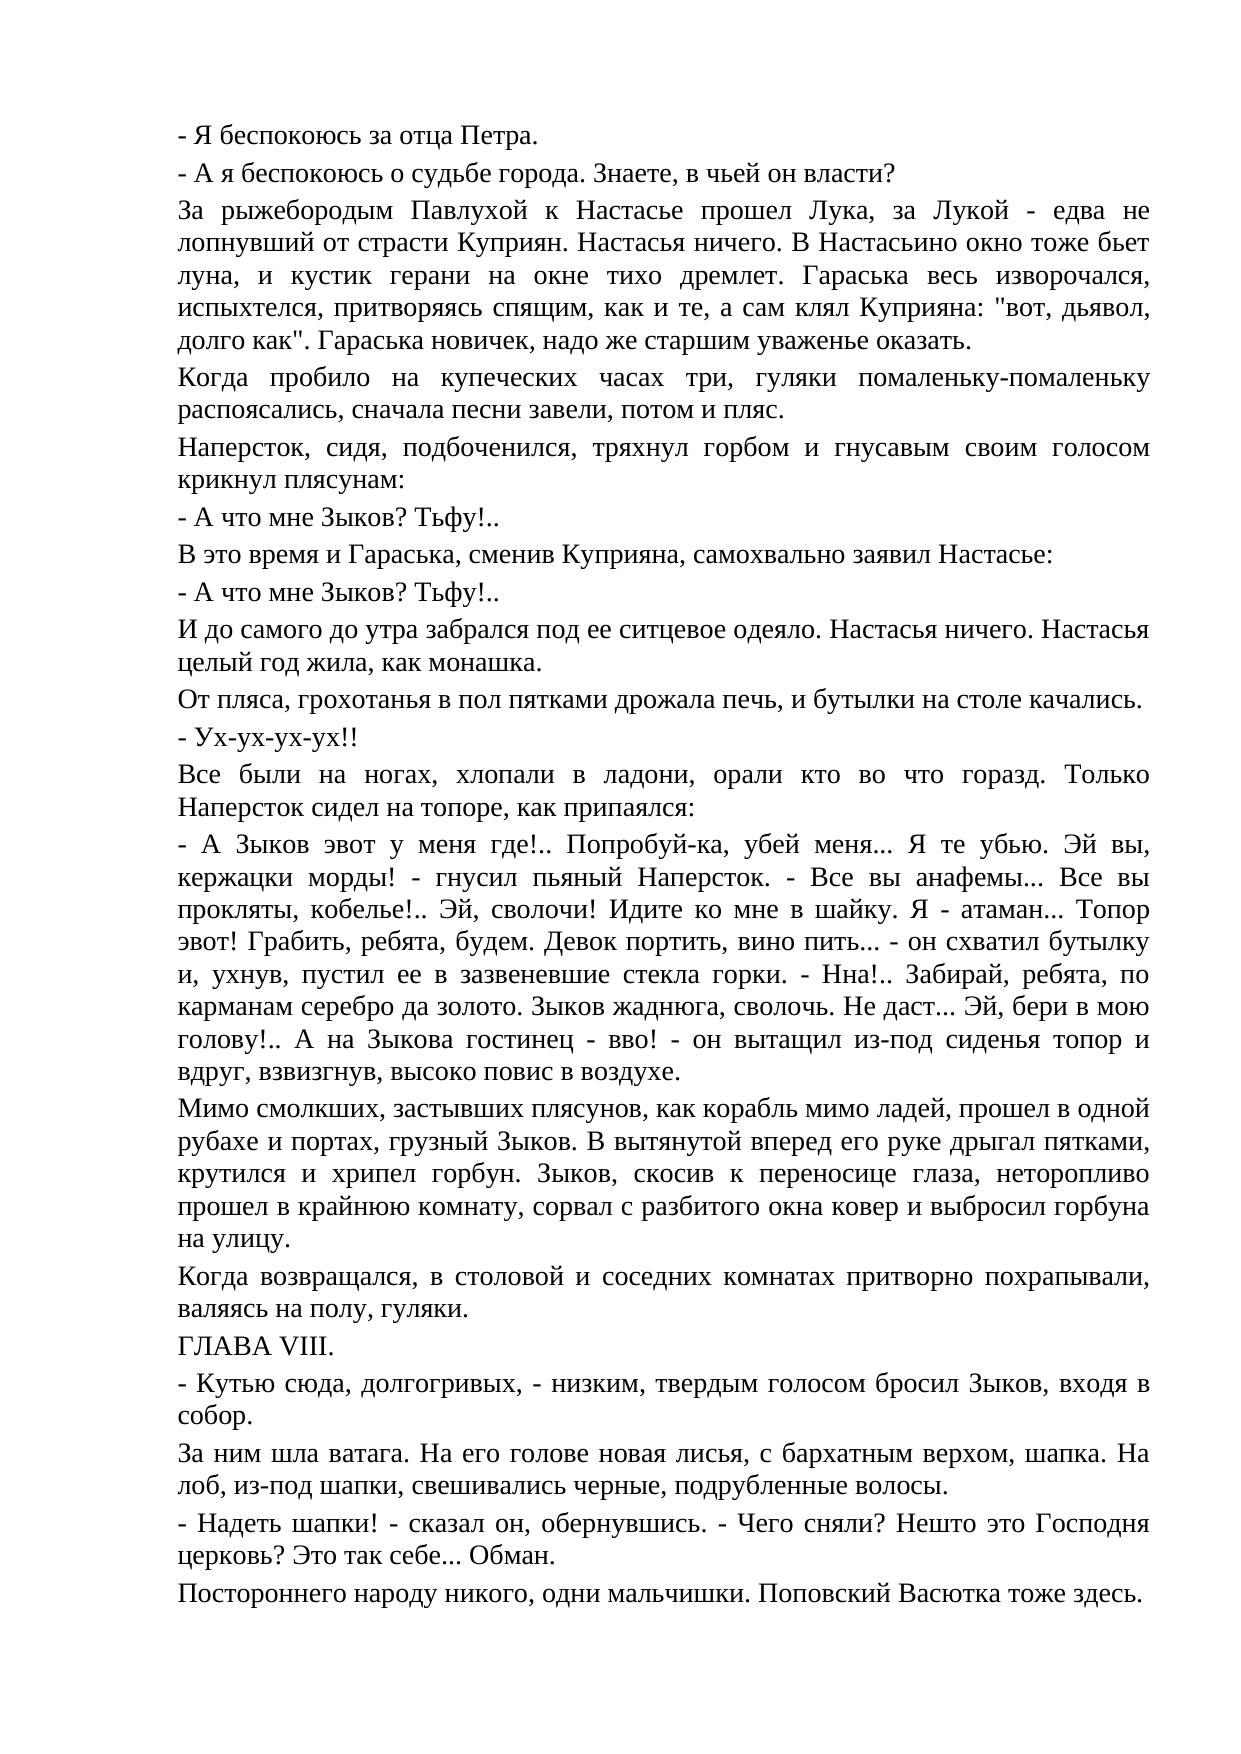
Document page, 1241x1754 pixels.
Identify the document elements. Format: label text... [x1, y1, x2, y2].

text - А что мне Зыков? Тьфу!.. [177, 575, 1152, 607]
text - Я беспокоюсь за отца Петра. [177, 118, 1152, 151]
text Постороннего народу никого, одни мальчишки. Поповский Васютка тоже здесь. [177, 1576, 1152, 1608]
text ГЛАВА VIII. [177, 1328, 1152, 1361]
text От пляса, грохотанья в пол пятками дрожала печь, и бутылки на столе качались. [177, 682, 1152, 715]
text В это время и Гараська, сменив Куприяна, самохвально заявил Настасье: [177, 537, 1152, 570]
text Все были на ногах, хлопали в ладони, орали кто во что горазд. Только Наперсток сидел на топоре, как припаялся: [177, 757, 1152, 822]
text - Кутью сюда, долгогривых, - низким, твердым голосом бросил Зыков, входя в собор. [177, 1366, 1152, 1431]
text И до самого до утра забрался под ее ситцевое одеяло. Настасья ничего. Настасья целый год жила, как монашка. [177, 612, 1152, 677]
text Когда пробило на купеческих часах три, гуляки помаленьку-помаленьку распоясались, сначала песни завели, потом и пляс. [177, 360, 1152, 425]
text Когда возвращался, в столовой и соседних комнатах притворно похрапывали, валяясь на полу, гуляки. [177, 1259, 1152, 1323]
text - А я беспокоюсь о судьбе города. Знаете, в чьей он власти? [177, 156, 1152, 188]
text За рыжебородым Павлухой к Настасье прошел Лука, за Лукой - едва не лопнувший от страсти Куприян. Настасья ничего. В Настасьино окно тоже бьет луна, и кустик герани на окне тихо дремлет. Гараська весь изворочался, испыхтелся, притворяясь спящим, как и те, а сам клял Куприяна: "вот, дьявол, долго как". Гараська новичек, надо же старшим уваженье оказать. [177, 193, 1152, 355]
text Наперсток, сидя, подбоченился, тряхнул горбом и гнусавым своим голосом крикнул плясунам: [177, 430, 1152, 495]
text За ним шла ватага. На его голове новая лисья, с бархатным верхом, шапка. На лоб, из-под шапки, свешивались черные, подрубленные волосы. [177, 1436, 1152, 1501]
text - А что мне Зыков? Тьфу!.. [177, 500, 1152, 532]
text - Ух-ух-ух-ух!! [177, 720, 1152, 752]
text - А Зыков эвот у меня где!.. Попробуй-ка, убей меня... Я те убью. Эй вы, кержацки морды! - гнусил пьяный Наперсток. - Все вы анафемы... Все вы прокляты, кобелье!.. Эй, сволочи! Идите ко мне в шайку. Я - атаман... Топор эвот! Грабить, ребята, будем. Девок портить, вино пить... - он схватил бутылку и, ухнув, пустил ее в зазвеневшие стекла горки. - Нна!.. Забирай, ребята, по карманам серебро да золото. Зыков жаднюга, сволочь. Не даст... Эй, бери в мою голову!.. А на Зыкова гостинец - вво! - он вытащил из-под сиденья топор и вдруг, взвизгнув, высоко повис в воздухе. [177, 827, 1152, 1086]
text - Надеть шапки! - сказал он, обернувшись. - Чего сняли? Нешто это Господня церковь? Это так себе... Обман. [177, 1506, 1152, 1571]
text Мимо смолкших, застывших плясунов, как корабль мимо ладей, прошел в одной рубахе и портах, грузный Зыков. В вытянутой вперед его руке дрыгал пятками, крутился и хрипел горбун. Зыков, скосив к переносице глаза, неторопливо прошел в крайнюю комнату, сорвал с разбитого окна ковер и выбросил горбуна на улицу. [177, 1092, 1152, 1253]
